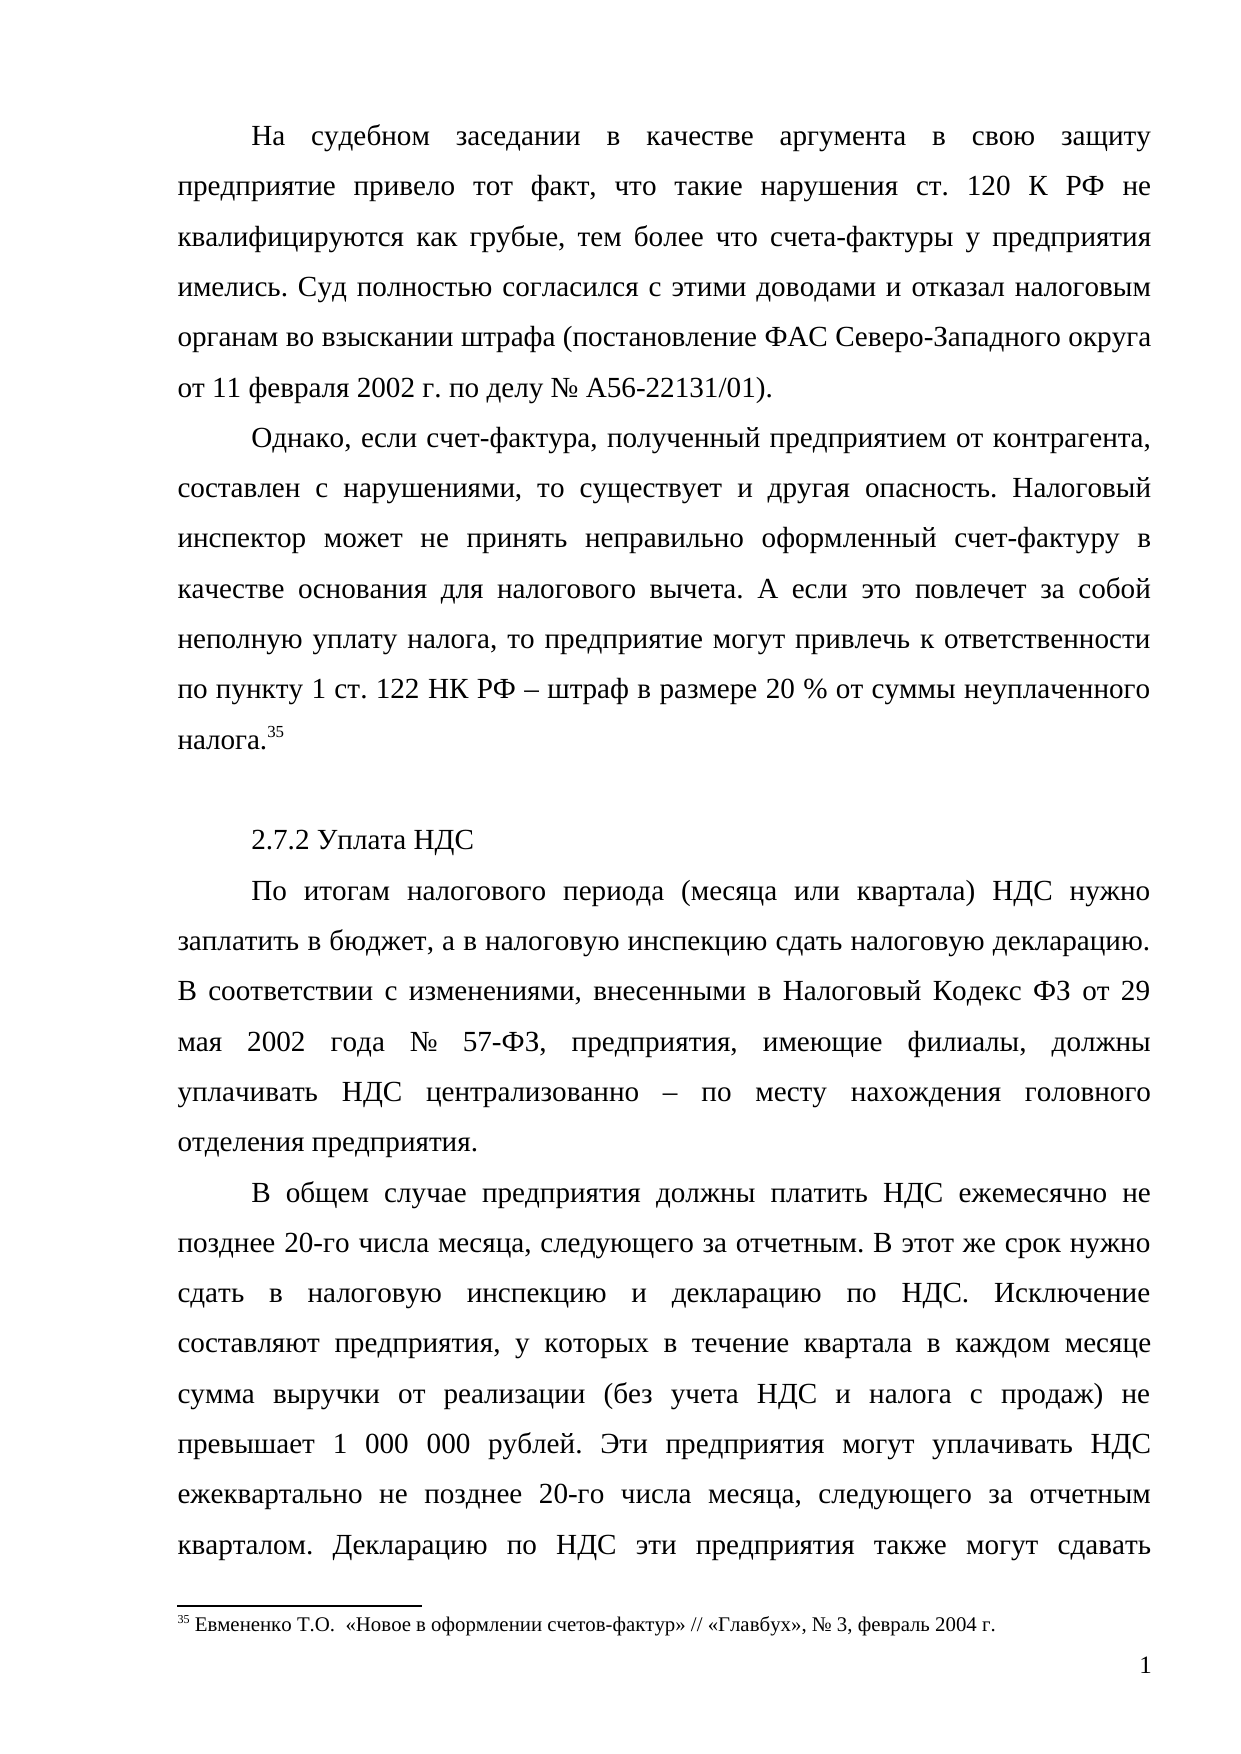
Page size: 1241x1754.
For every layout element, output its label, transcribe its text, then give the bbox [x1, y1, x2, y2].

text По итогам налогового периода (месяца или квартала) НДС нужно заплатить в бюджет, а в налоговую инспекцию сдать налоговую декларацию. В соответствии с изменениями, внесенными в Налоговый Кодекс ФЗ от 29 мая 2002 года № 57-ФЗ, предприятия, имеющие филиалы, должны уплачивать НДС централизованно – по месту нахождения головного отделения предприятия. [177, 873, 1152, 1158]
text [177, 1175, 1152, 1560]
text Однако, если счет-фактура, полученный предприятием от контрагента, составлен с нарушениями, то существует и другая опасность. Налоговый инспектор может не принять неправильно оформленный счет-фактуру в качестве основания для налогового вычета. А если это повлечет за собой неполную уплату налога, то предприятие могут привлечь к ответственности по пункту 1 ст. 122 НК РФ – штраф в размере 20 % от суммы неуплаченного налога. [177, 420, 1152, 755]
text На судебном заседании в качестве аргумента в свою защиту предприятие привело тот факт, что такие нарушения ст. 120 К РФ не квалифицируются как грубые, тем более что счета-фактуры у предприятия имелись. Суд полностью согласился с этими доводами и отказал налоговым органам во взыскании штрафа (постановление ФАС Северо-Западного округа от 11 февраля 2002 г. по делу № А56-22131/01). [177, 118, 1152, 403]
text 2.7.2 Уплата НДС [177, 822, 1152, 856]
